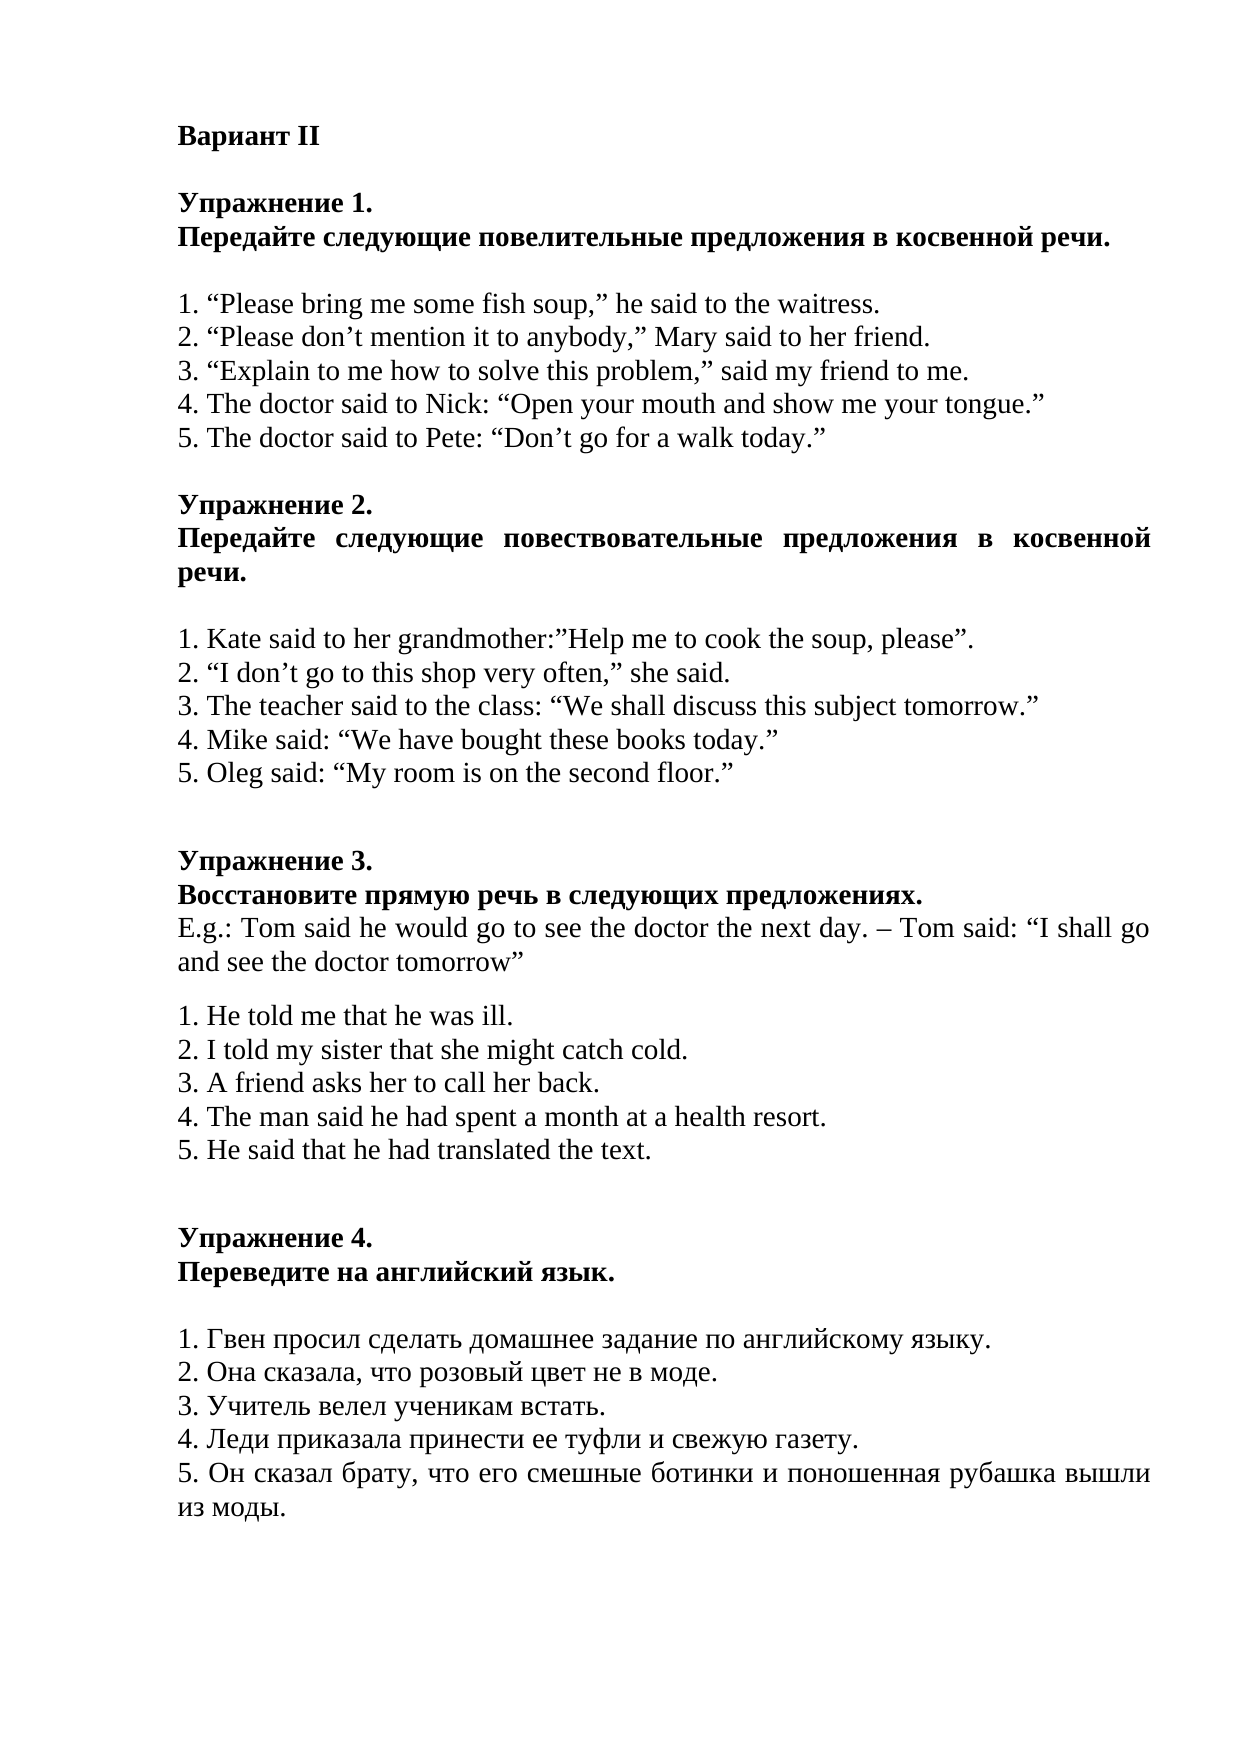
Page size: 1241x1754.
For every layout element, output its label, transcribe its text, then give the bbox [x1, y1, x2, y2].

text 1. “Please bring me some fish soup,” he said to the waitress. [177, 286, 1152, 319]
text 2. “Please don’t mention it to anybody,” Mary said to her friend. [177, 319, 1152, 353]
text 3. “Explain to me how to solve this problem,” said my friend to me. [177, 353, 1152, 386]
text 2. “I don’t go to this shop very often,” she said. [177, 655, 1152, 688]
text Упражнение 1. [177, 185, 1152, 219]
text Упражнение 4. [177, 1220, 1152, 1254]
text E.g.: Tom said he would go to see the doctor the next day. – Tom said: “I shall go and see the doctor tomorrow” [177, 910, 1152, 977]
text 5. Он сказал брату, что его смешные ботинки и поношенная рубашка вышли из моды. [177, 1455, 1152, 1522]
text 5. Oleg said: “My room is on the second floor.” [177, 755, 1152, 789]
text Переведите на английский язык. [177, 1254, 1152, 1287]
text Передайте следующие повествовательные предложения в косвенной речи. [177, 521, 1152, 588]
text 5. The doctor said to Pete: “Don’t go for a walk today.” [177, 420, 1152, 453]
text 3. Учитель велел ученикам встать. [177, 1388, 1152, 1422]
text 2. I told my sister that she might catch cold. [177, 1032, 1152, 1065]
text 1. Гвен просил сделать домашнее задание по английскому языку. [177, 1321, 1152, 1354]
text 4. Mike said: “We have bought these books today.” [177, 722, 1152, 755]
text Передайте следующие повелительные предложения в косвенной речи. [177, 219, 1152, 252]
text 1. He told me that he was ill. [177, 998, 1152, 1032]
text 2. Она сказала, что розовый цвет не в моде. [177, 1354, 1152, 1388]
text Восстановите прямую речь в следующих предложениях. [177, 877, 1152, 910]
text 4. The doctor said to Nick: “Open your mouth and show me your tongue.” [177, 386, 1152, 420]
text Вариант II [177, 118, 1152, 152]
text Упражнение 2. [177, 487, 1152, 521]
text 1. Kate said to her grandmother:”Help me to cook the soup, please”. [177, 621, 1152, 655]
text 4. The man said he had spent a month at a health resort. [177, 1099, 1152, 1132]
text Упражнение 3. [177, 843, 1152, 877]
text 4. Леди приказала принести ее туфли и свежую газету. [177, 1422, 1152, 1455]
text 5. He said that he had translated the text. [177, 1132, 1152, 1166]
text 3. The teacher said to the class: “We shall discuss this subject tomorrow.” [177, 688, 1152, 722]
text 3. A friend asks her to call her back. [177, 1065, 1152, 1099]
